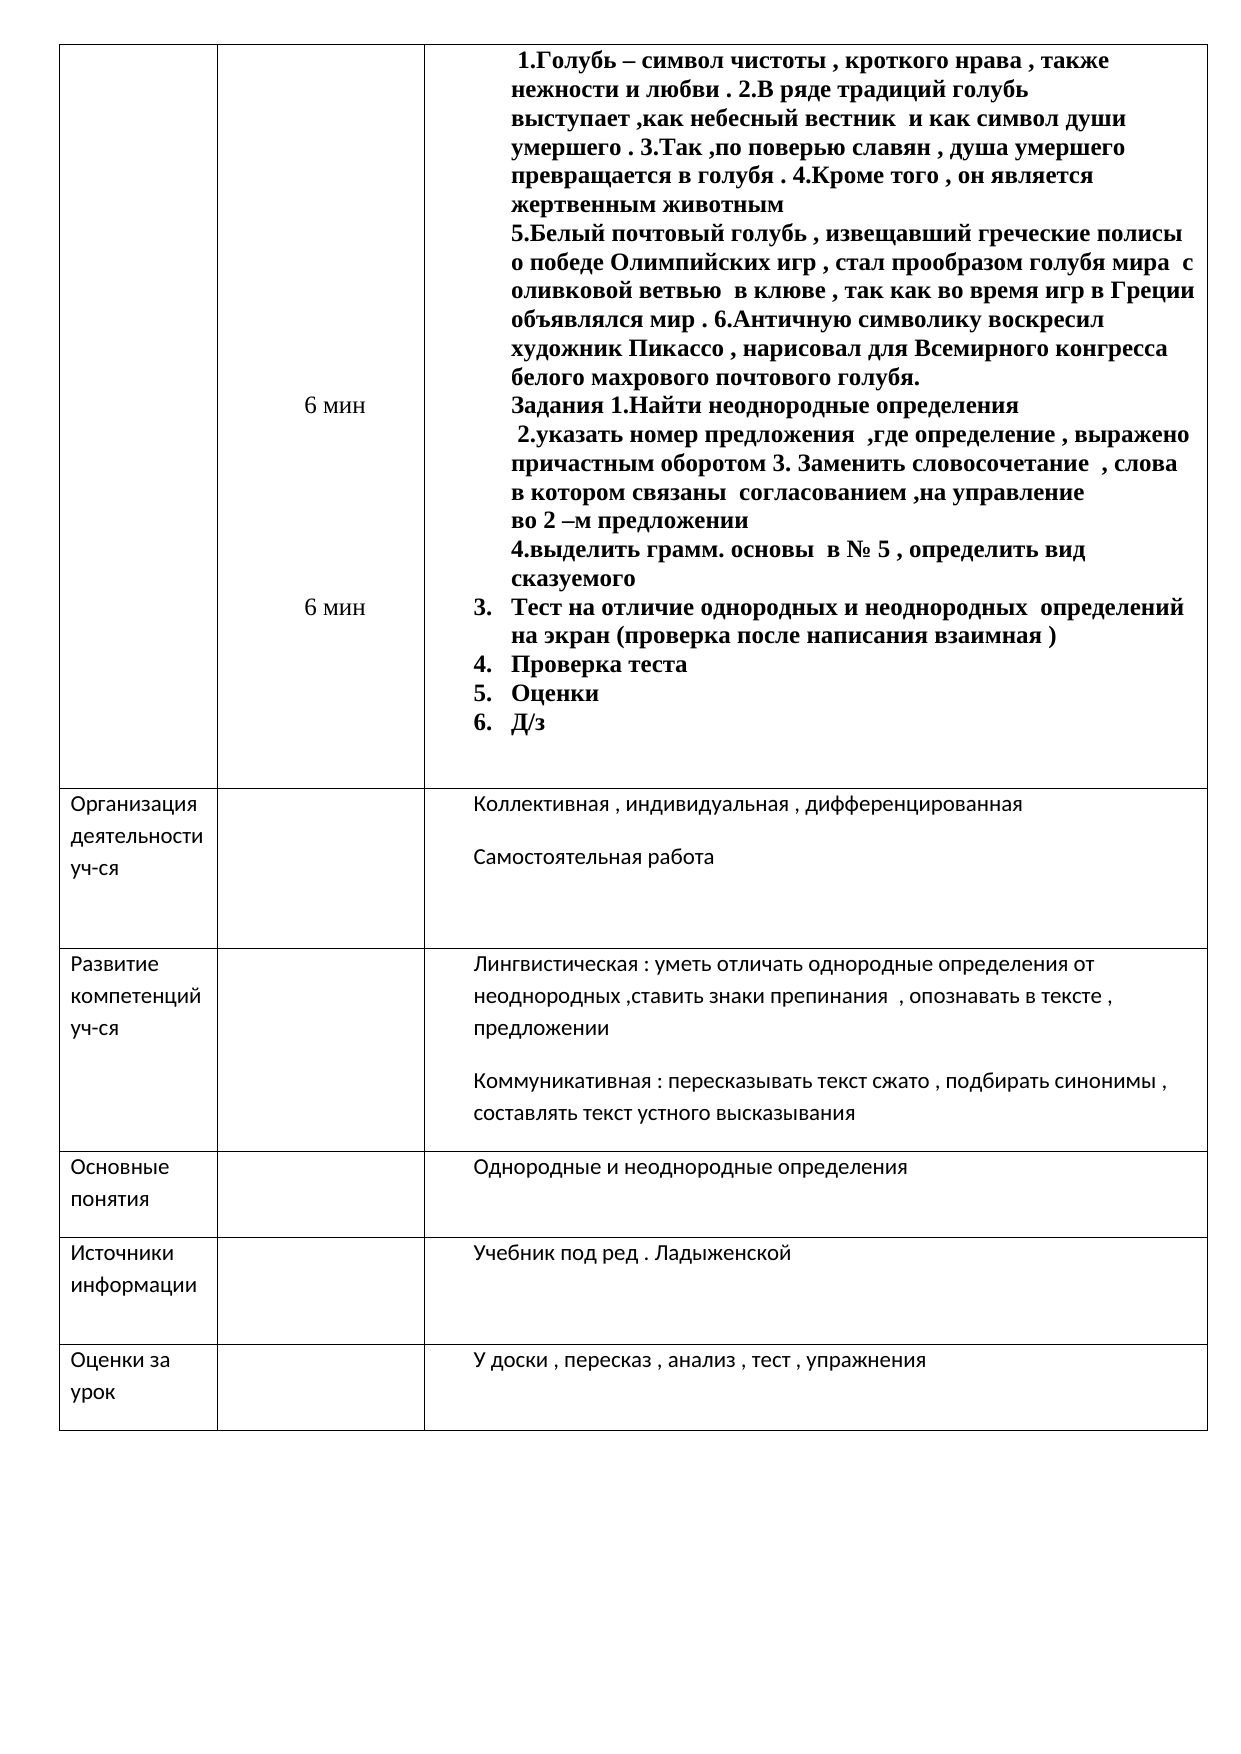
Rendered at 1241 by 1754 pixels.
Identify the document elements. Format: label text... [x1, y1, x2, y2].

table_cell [60, 45, 217, 788]
table_cell Учебник под ред . Ладыженской [425, 1238, 1207, 1344]
table_cell Коллективная , индивидуальная , дифференцированная Самостоятельная работа [425, 789, 1207, 948]
table_cell Однородные и неоднородные определения [425, 1152, 1207, 1237]
table_cell [218, 1238, 424, 1344]
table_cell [218, 45, 424, 788]
table_cell [218, 1345, 424, 1430]
table_cell Развитие компетенций уч-ся [60, 949, 217, 1151]
table_cell [218, 949, 424, 1151]
table_cell Основные понятия [60, 1152, 217, 1237]
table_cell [425, 45, 1207, 788]
table_cell Оценки за урок [60, 1345, 217, 1430]
table_cell [218, 1152, 424, 1237]
table_cell Лингвистическая : уметь отличать однородные определения от неоднородных ,ставить знаки препинания , опознавать в тексте , предложении Коммуникативная : пересказывать текст сжато , подбирать синонимы , составлять текст устного высказывания [425, 949, 1207, 1151]
table_cell У доски , пересказ , анализ , тест , упражнения [425, 1345, 1207, 1430]
table_cell Источники информации [60, 1238, 217, 1344]
table_cell Организация деятельности уч-ся [60, 789, 217, 948]
table_cell [218, 789, 424, 948]
